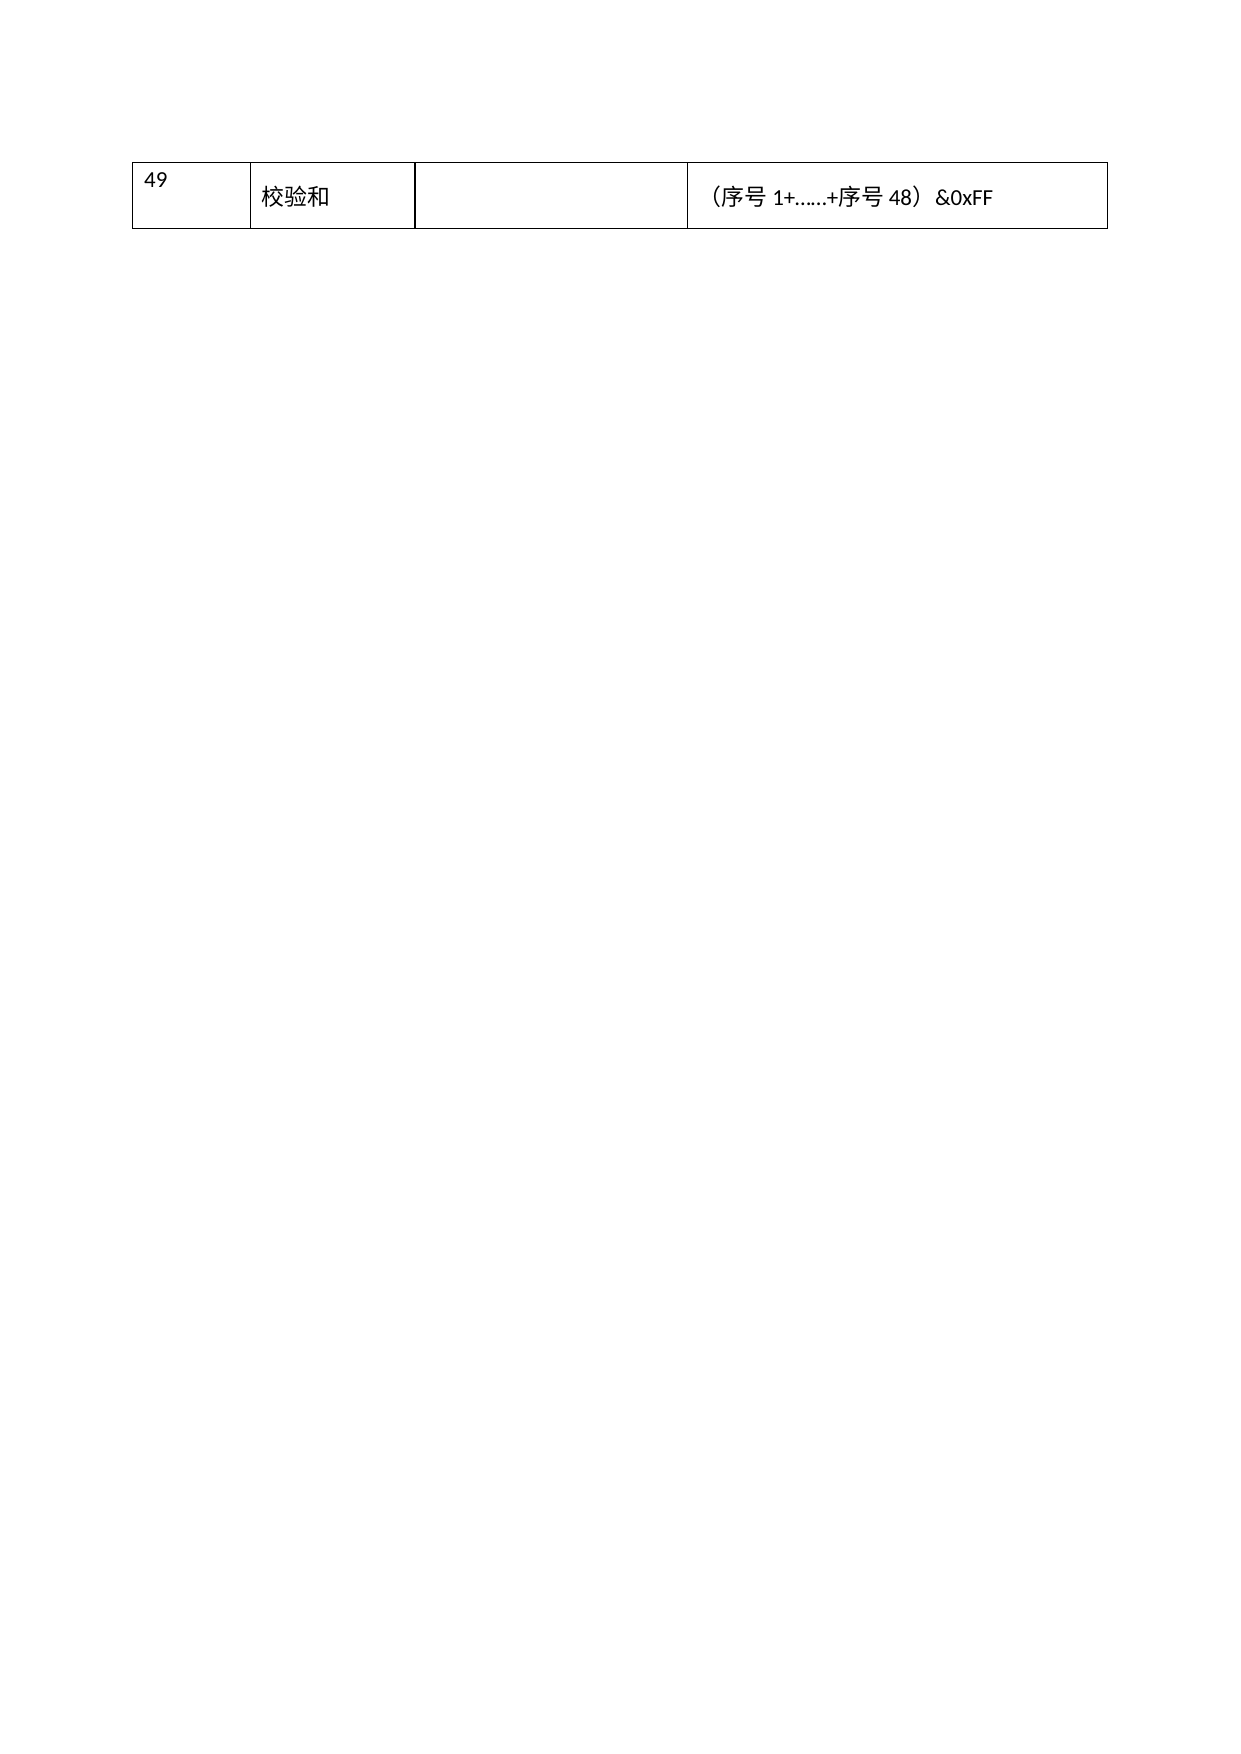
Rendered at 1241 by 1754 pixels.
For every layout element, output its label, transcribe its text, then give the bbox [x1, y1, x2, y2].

table_cell [416, 163, 687, 228]
table_cell （序号1+……+序号48）&0xFF [688, 163, 1107, 228]
table_cell 49 [133, 163, 250, 228]
table_cell 校验和 [251, 163, 414, 228]
